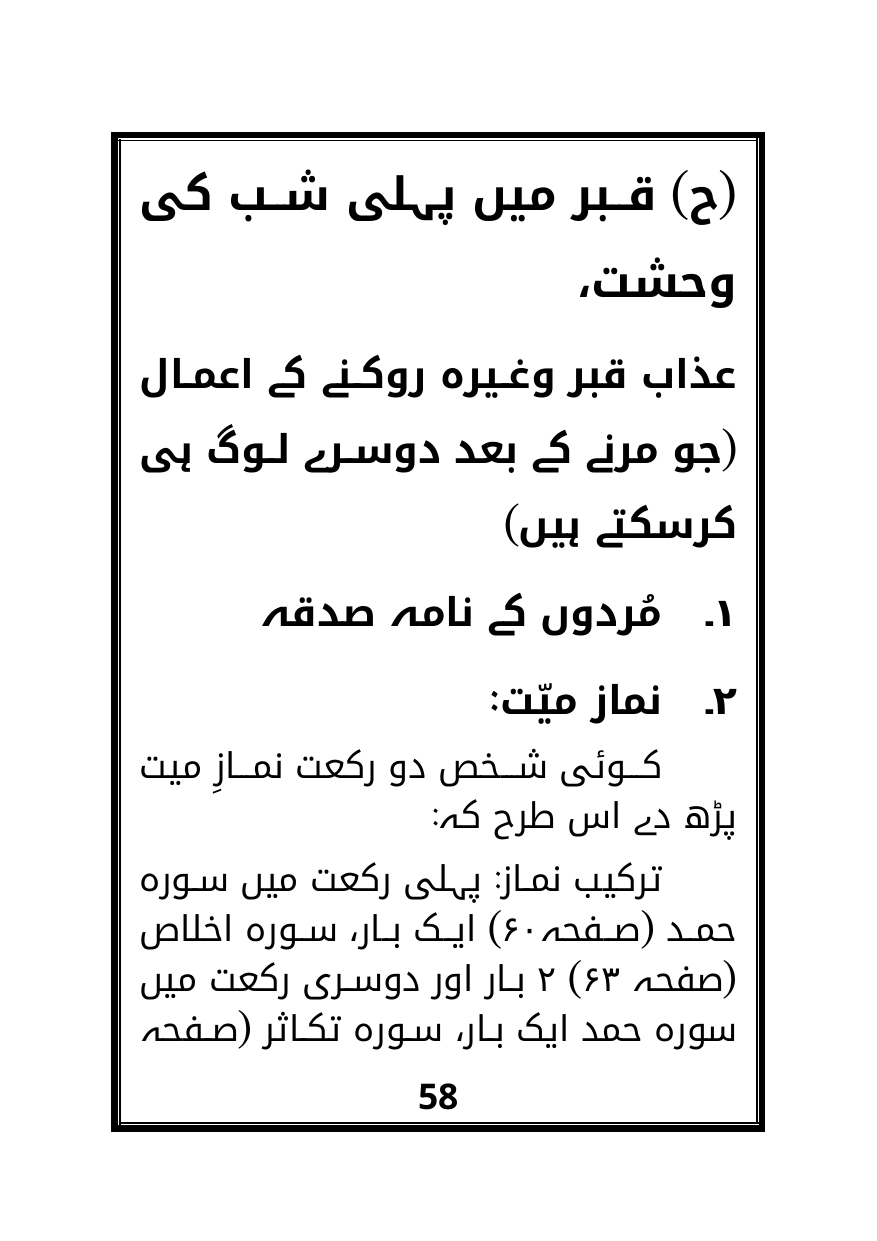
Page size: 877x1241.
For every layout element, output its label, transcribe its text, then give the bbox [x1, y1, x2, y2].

subtitle (ح) قبر میں پہلی شب کی وحشت، [139, 151, 737, 325]
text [139, 851, 737, 1051]
subtitle ۲۔ نماز میّت: [139, 663, 737, 738]
subtitle ۱۔ مُردوں کے نامہ صدقہ [139, 576, 737, 651]
text کوئی شخص دو رکعت نمازِ میت پڑھ دے اس طرح کہ: [139, 738, 737, 838]
subtitle عذاب قبر وغیرہ روکنے کے اعمال (جو مرنے کے بعد دوسرے لوگ ہی کرسکتے ہیں) [139, 338, 737, 563]
